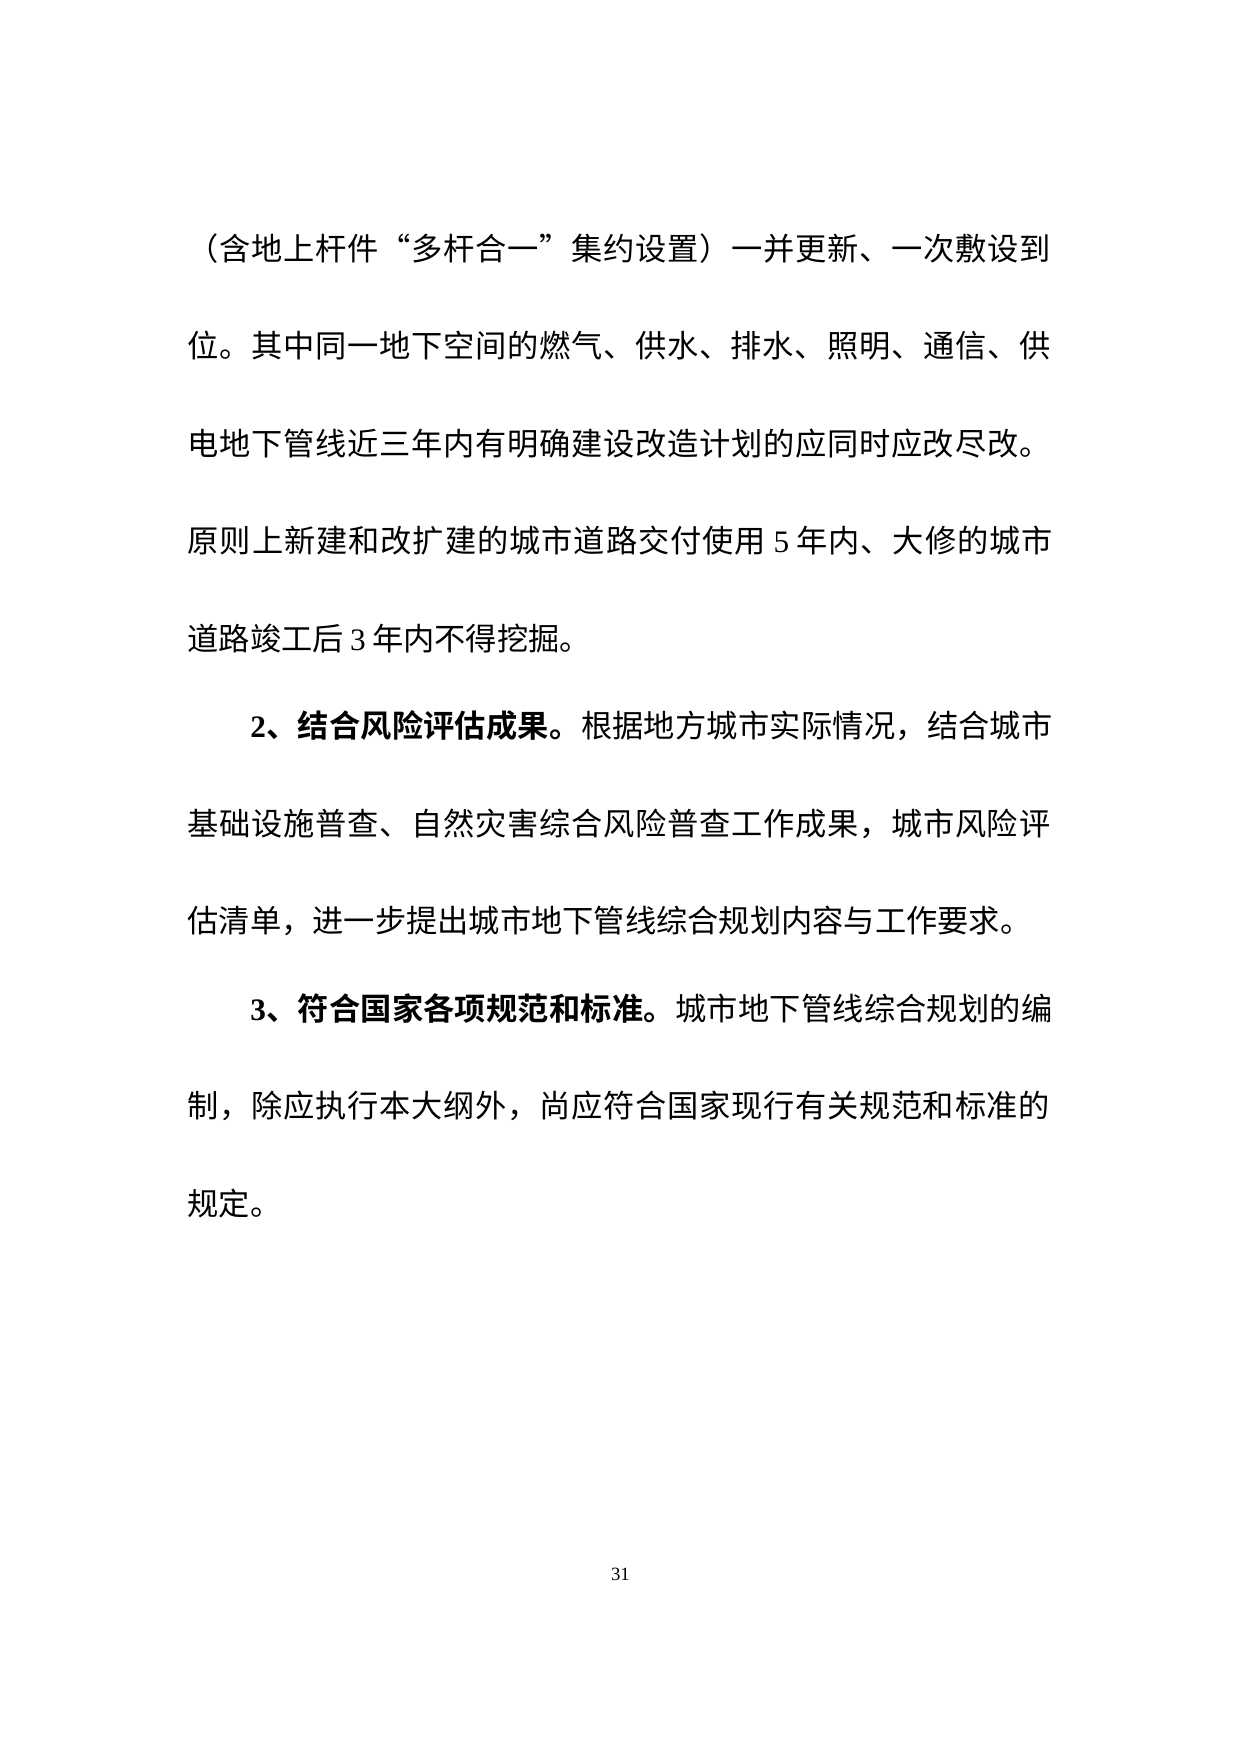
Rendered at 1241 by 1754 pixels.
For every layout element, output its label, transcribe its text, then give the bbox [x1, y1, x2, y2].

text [187, 214, 1053, 669]
text 3、符合国家各项规范和标准。城市地下管线综合规划的编制，除应执行本大纲外，尚应符合国家现行有关规范和标准的规定。 [187, 974, 1053, 1234]
text 2、结合风险评估成果。根据地方城市实际情况，结合城市基础设施普查、自然灾害综合风险普查工作成果，城市风险评估清单，进一步提出城市地下管线综合规划内容与工作要求。 [187, 691, 1053, 951]
